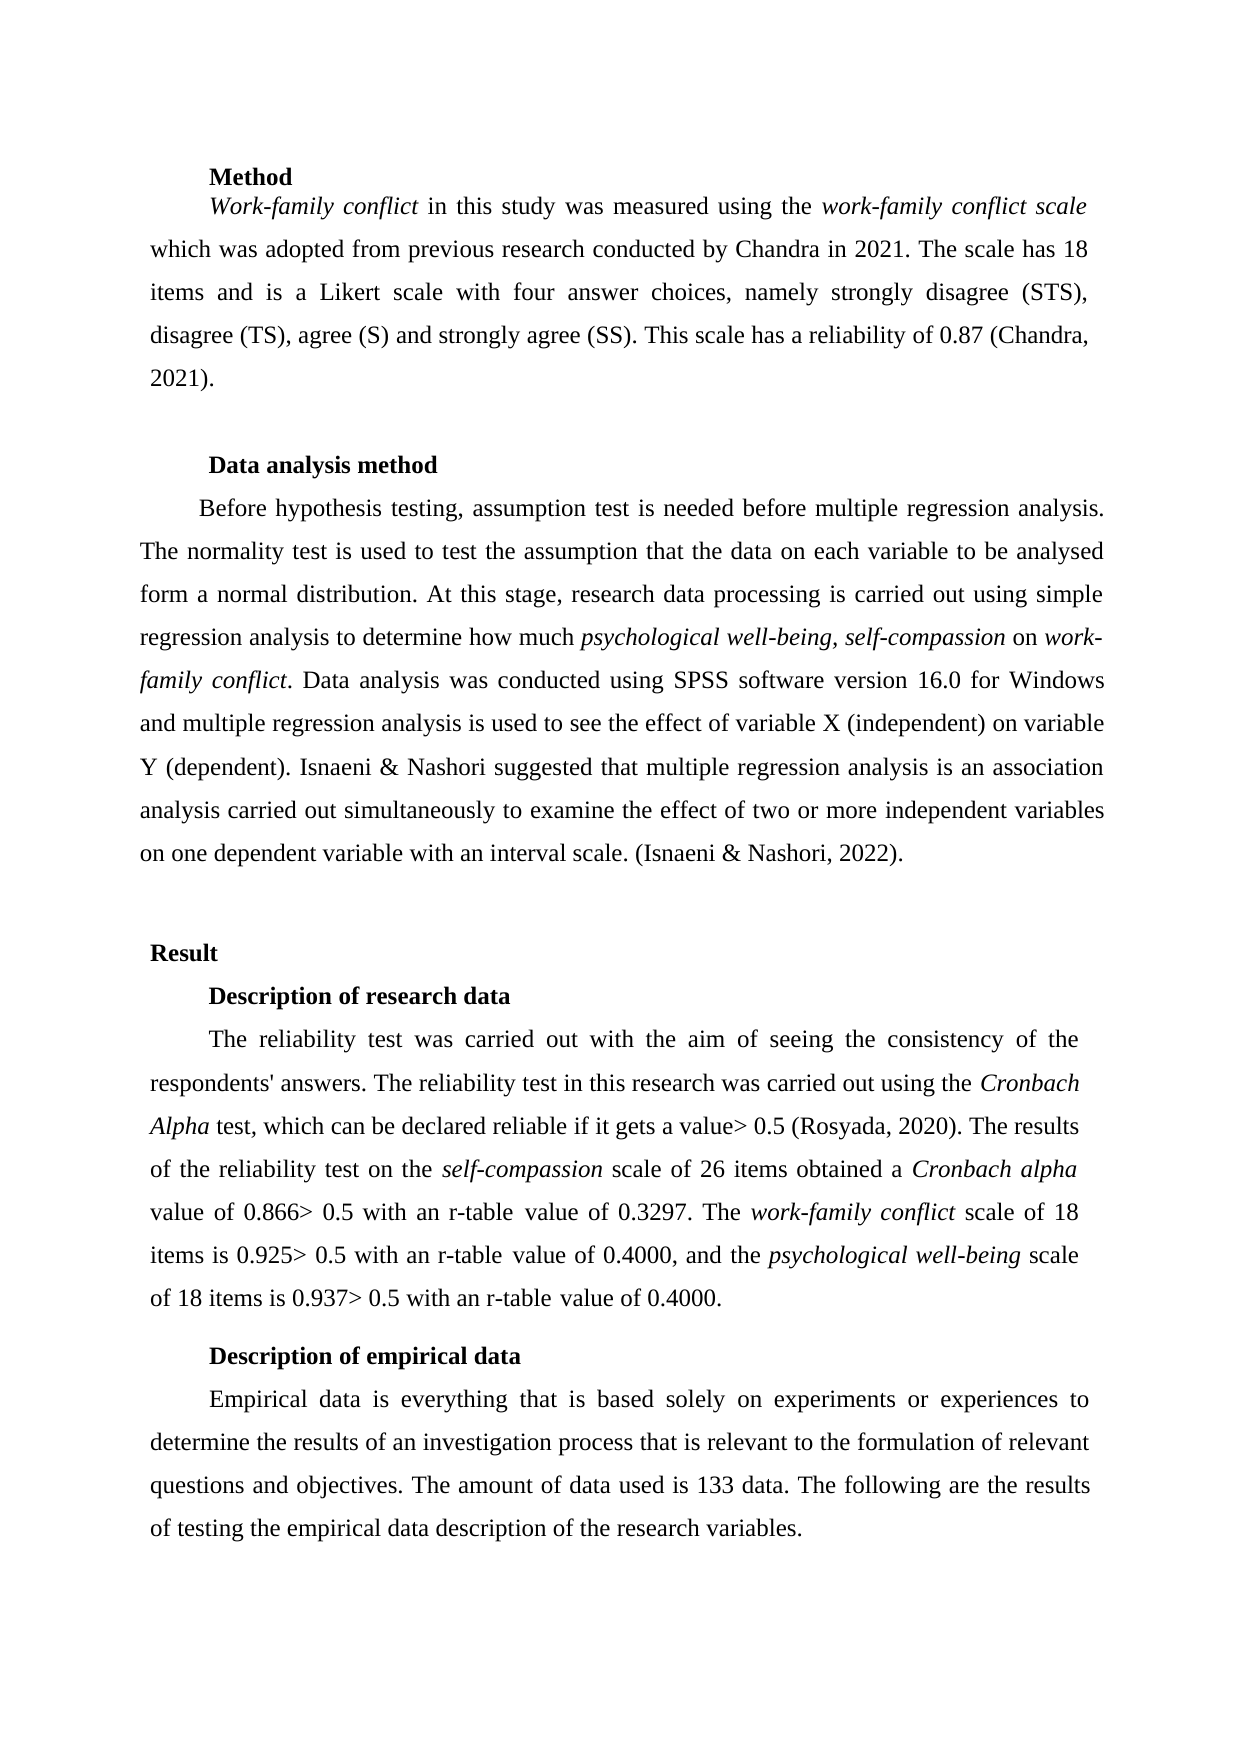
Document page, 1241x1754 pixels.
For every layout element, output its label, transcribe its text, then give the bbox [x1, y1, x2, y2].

subtitle Result [139, 938, 1105, 967]
text Description of research data [208, 981, 1105, 1010]
subtitle Data analysis method [208, 450, 1105, 478]
text The reliability test was carried out with the aim of seeing the consistency of the respondents' answers. The reliability test in this research was carried out using the Cronbach Alpha test, which can be declared reliable if it gets a value> 0.5 (Rosyada, 2020). The results of the reliability test on the self-compassion scale of 26 items obtained a Cronbach alpha value of 0.866> 0.5 with an r-table value of 0.3297. The work-family conflict scale of 18 items is 0.925> 0.5 with an r-table value of 0.4000, and the psychological well-being scale of 18 items is 0.937> 0.5 with an r-table value of 0.4000. [150, 1024, 1080, 1312]
text Work-family conflict in this study was measured using the work-family conflict scale which was adopted from previous research conducted by Chandra in 2021. The scale has 18 items and is a Likert scale with four answer choices, namely strongly disagree (STS), disagree (TS), agree (S) and strongly agree (SS). This scale has a reliability of 0.87 (Chandra, 2021). [150, 191, 1089, 392]
subtitle Method [150, 162, 1090, 191]
text Before hypothesis testing, assumption test is needed before multiple regression analysis. The normality test is used to test the assumption that the data on each variable to be analysed form a normal distribution. At this stage, research data processing is carried out using simple regression analysis to determine how much psychological well-being, self-compassion on work-family conflict. Data analysis was conducted using SPSS software version 16.0 for Windows and multiple regression analysis is used to see the effect of variable X (independent) on variable Y (dependent). Isnaeni & Nashori suggested that multiple regression analysis is an association analysis carried out simultaneously to examine the effect of two or more independent variables on one dependent variable with an interval scale. (Isnaeni & Nashori, 2022). [139, 493, 1105, 867]
subtitle Description of empirical data [209, 1341, 1105, 1369]
text Empirical data is everything that is based solely on experiments or experiences to determine the results of an investigation process that is relevant to the formulation of relevant questions and objectives. The amount of data used is 133 data. The following are the results of testing the empirical data description of the research variables. [150, 1384, 1090, 1542]
